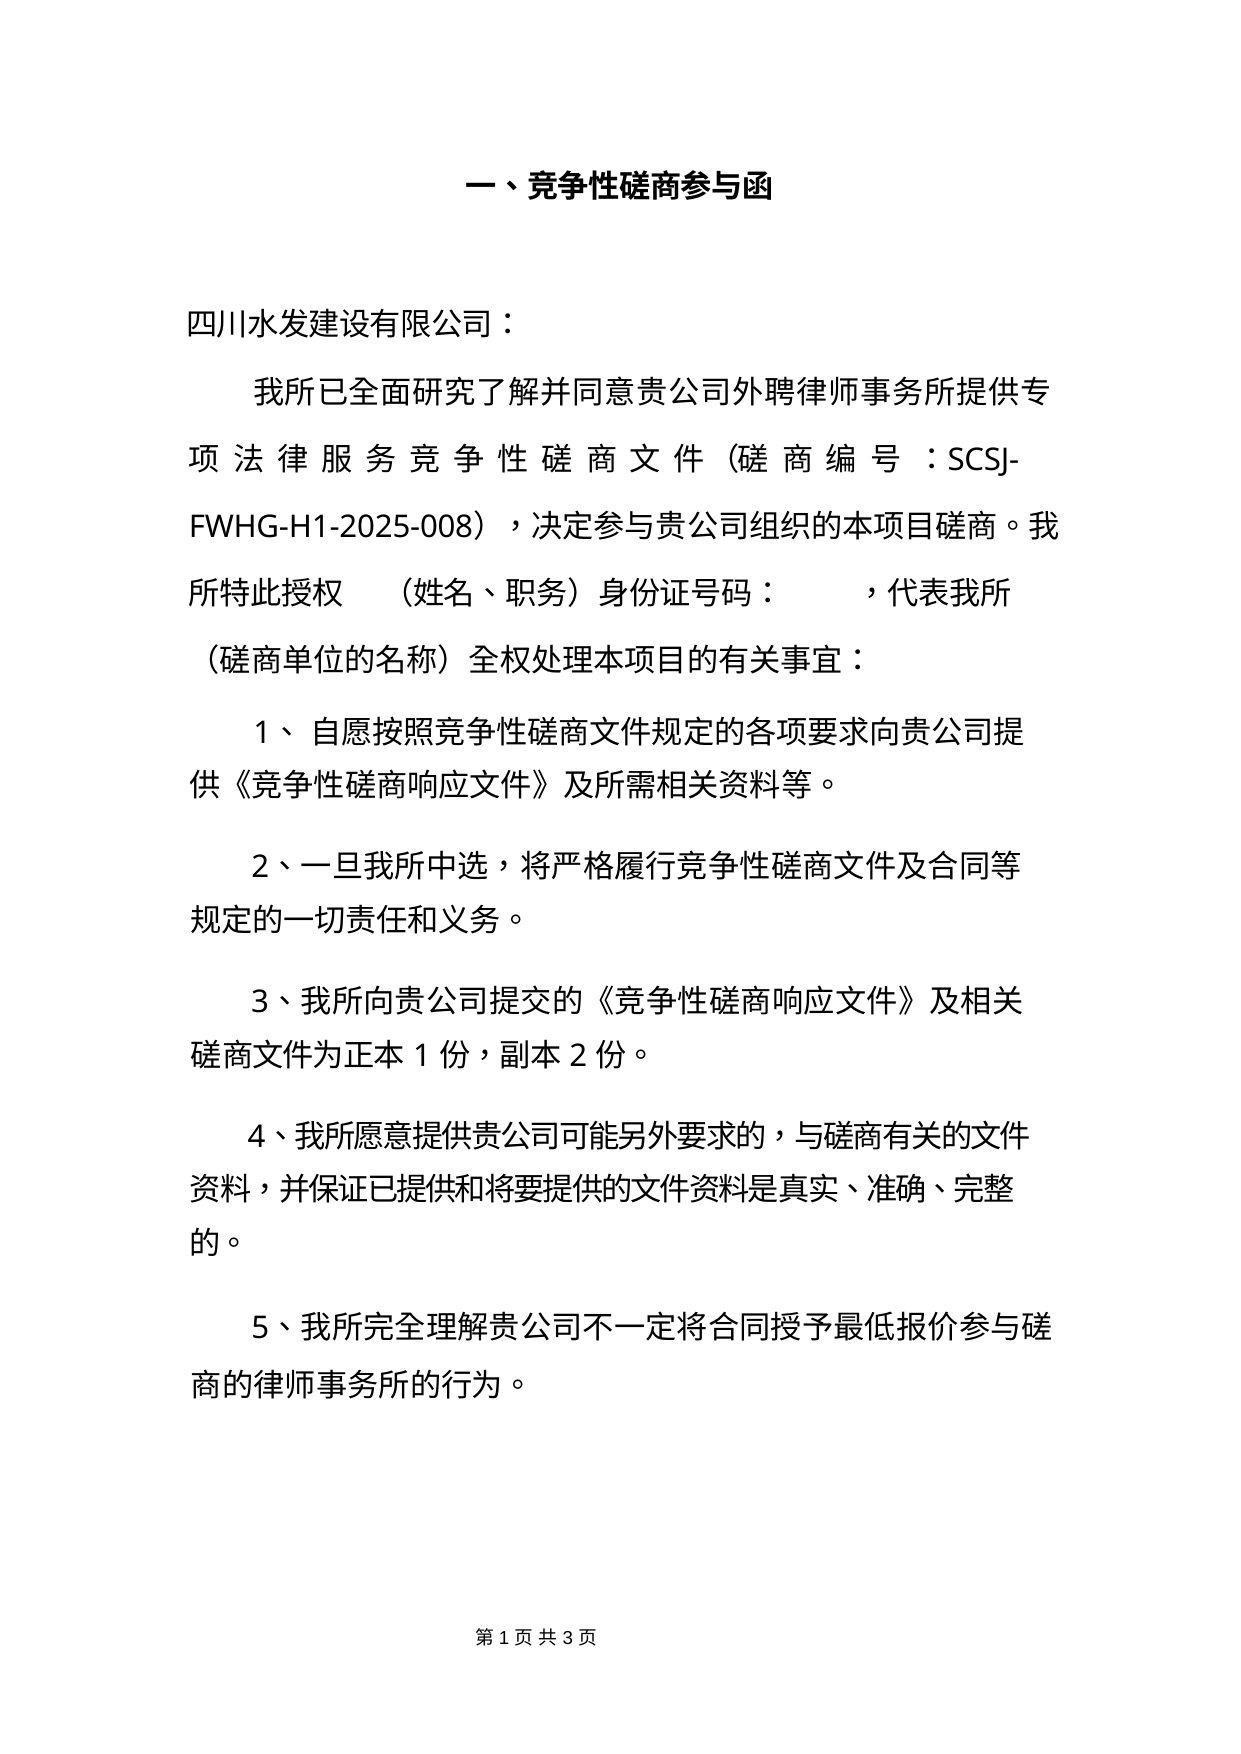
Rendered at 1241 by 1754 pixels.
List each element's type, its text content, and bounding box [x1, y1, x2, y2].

text 5、我所完全理解贵公司不一定将合同授予最低报价参与磋商的律师事务所的行为。 [191, 1303, 1053, 1405]
text 我所已全面研究了解并同意贵公司外聘律师事务所提供专 项 法 律 服 务 竞 争 性 磋 商 文 件 （磋 商 编 号 ：SCSJ-FWHG-H1-2025-008），决定参与贵公司组织的本项目磋商。我所特此授权 （姓名、职务）身份证号码： ，代表我所 （磋商单位的名称）全权处理本项目的有关事宜： [188, 370, 1064, 680]
text 4、我所愿意提供贵公司可能另外要求的，与磋商有关的文件资料，并保证已提供和将要提供的文件资料是真实、准确、完整的。 [189, 1114, 1055, 1264]
text 1、 自愿按照竞争性磋商文件规定的各项要求向贵公司提供《竞争性磋商响应文件》及所需相关资料等。 [189, 710, 1053, 806]
text 2、一旦我所中选，将严格履行竞争性磋商文件及合同等规定的一切责任和义务。 [190, 844, 1053, 941]
text 四川水发建设有限公司： [186, 304, 1064, 343]
text 一、竞争性磋商参与函 [466, 167, 1064, 206]
text 3、我所向贵公司提交的《竞争性磋商响应文件》及相关磋商文件为正本 1 份，副本 2 份。 [191, 979, 1053, 1075]
